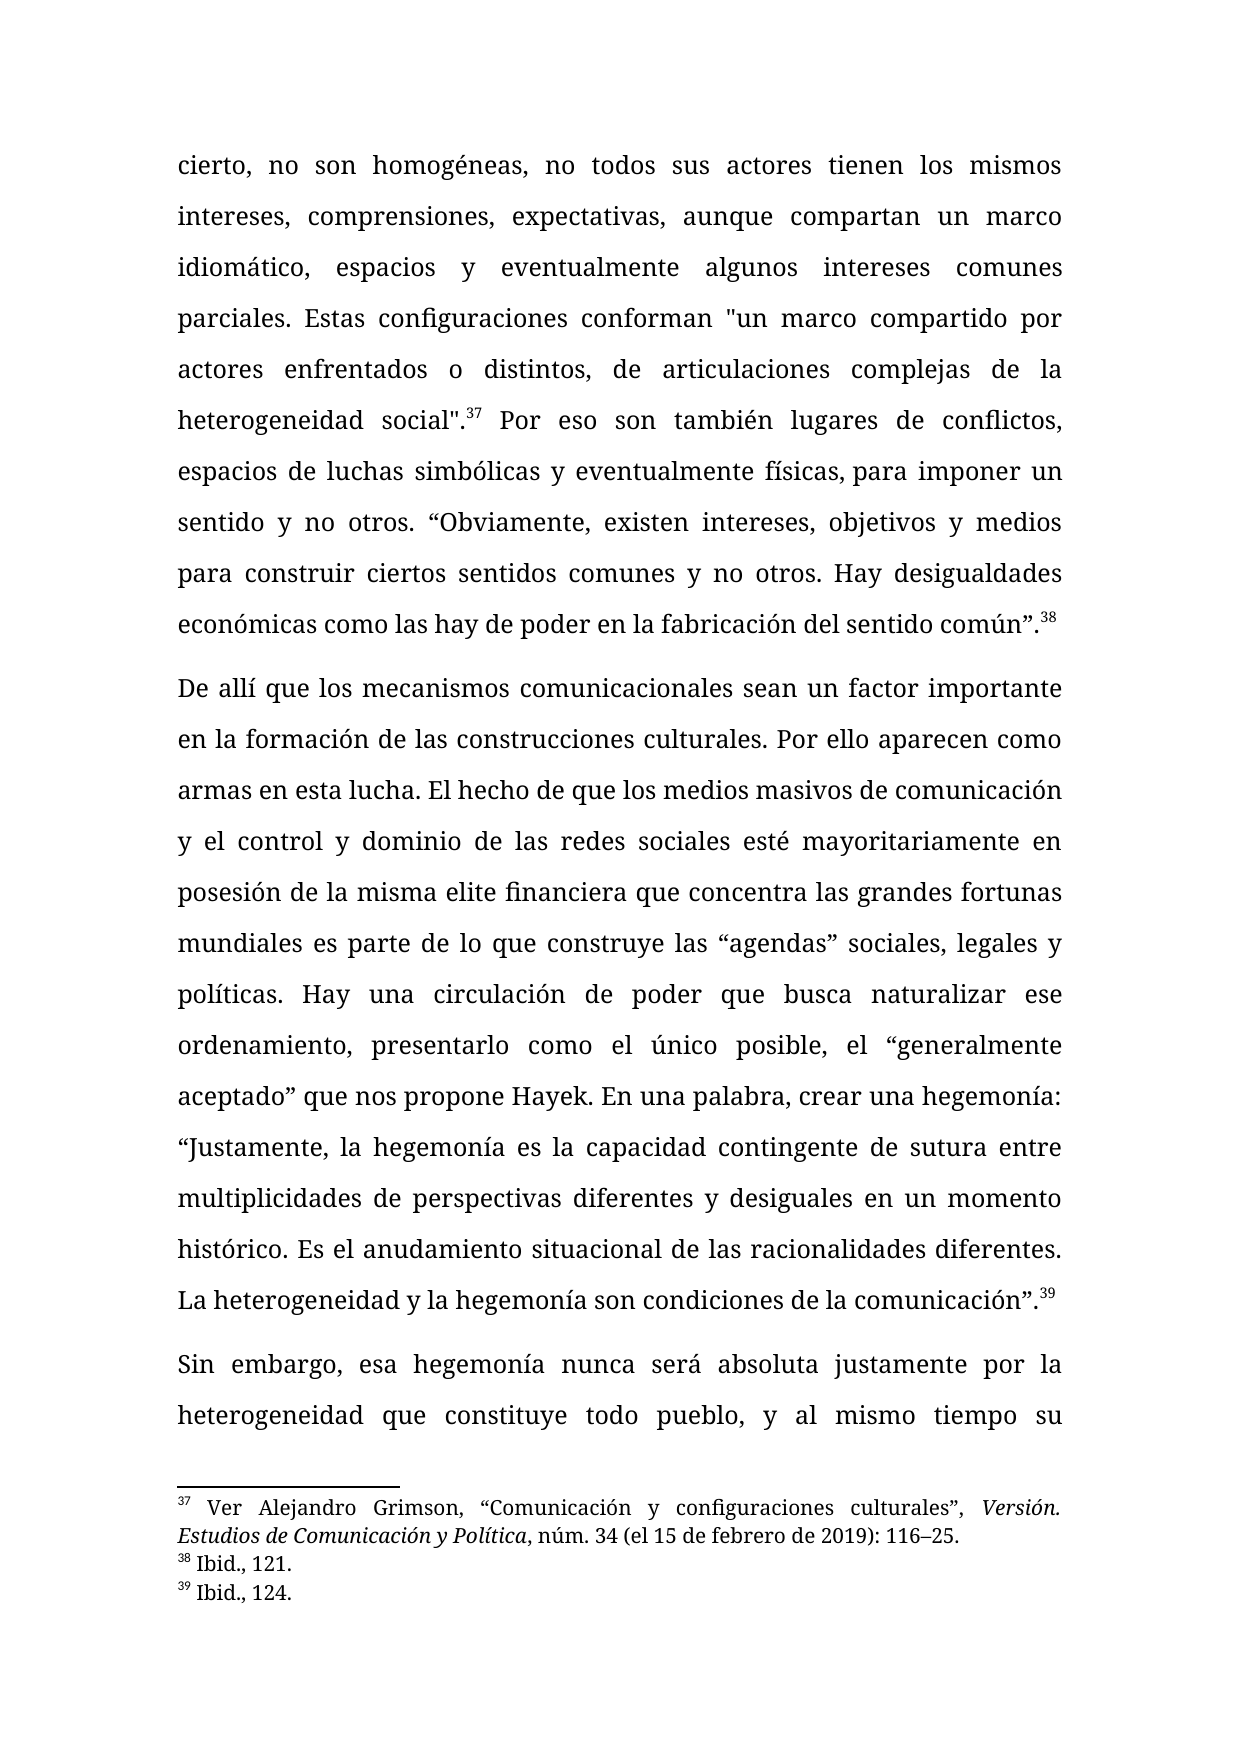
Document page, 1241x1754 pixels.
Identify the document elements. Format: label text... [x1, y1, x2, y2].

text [177, 148, 1063, 641]
text De allí que los mecanismos comunicacionales sean un factor importante en la formación de las construcciones culturales. Por ello aparecen como armas en esta lucha. El hecho de que los medios masivos de comunicación y el control y dominio de las redes sociales esté mayoritariamente en posesión de la misma elite financiera que concentra las grandes fortunas mundiales es parte de lo que construye las “agendas” sociales, legales y políticas. Hay una circulación de poder que busca naturalizar ese ordenamiento, presentarlo como el único posible, el “generalmente aceptado” que nos propone Hayek. En una palabra, crear una hegemonía: “Justamente, la hegemonía es la capacidad contingente de sutura entre multiplicidades de perspectivas diferentes y desiguales en un momento histórico. Es el anudamiento situacional de las racionalidades diferentes. La heterogeneidad y la hegemonía son condiciones de la comunicación”. [177, 671, 1063, 1317]
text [177, 1347, 1063, 1432]
